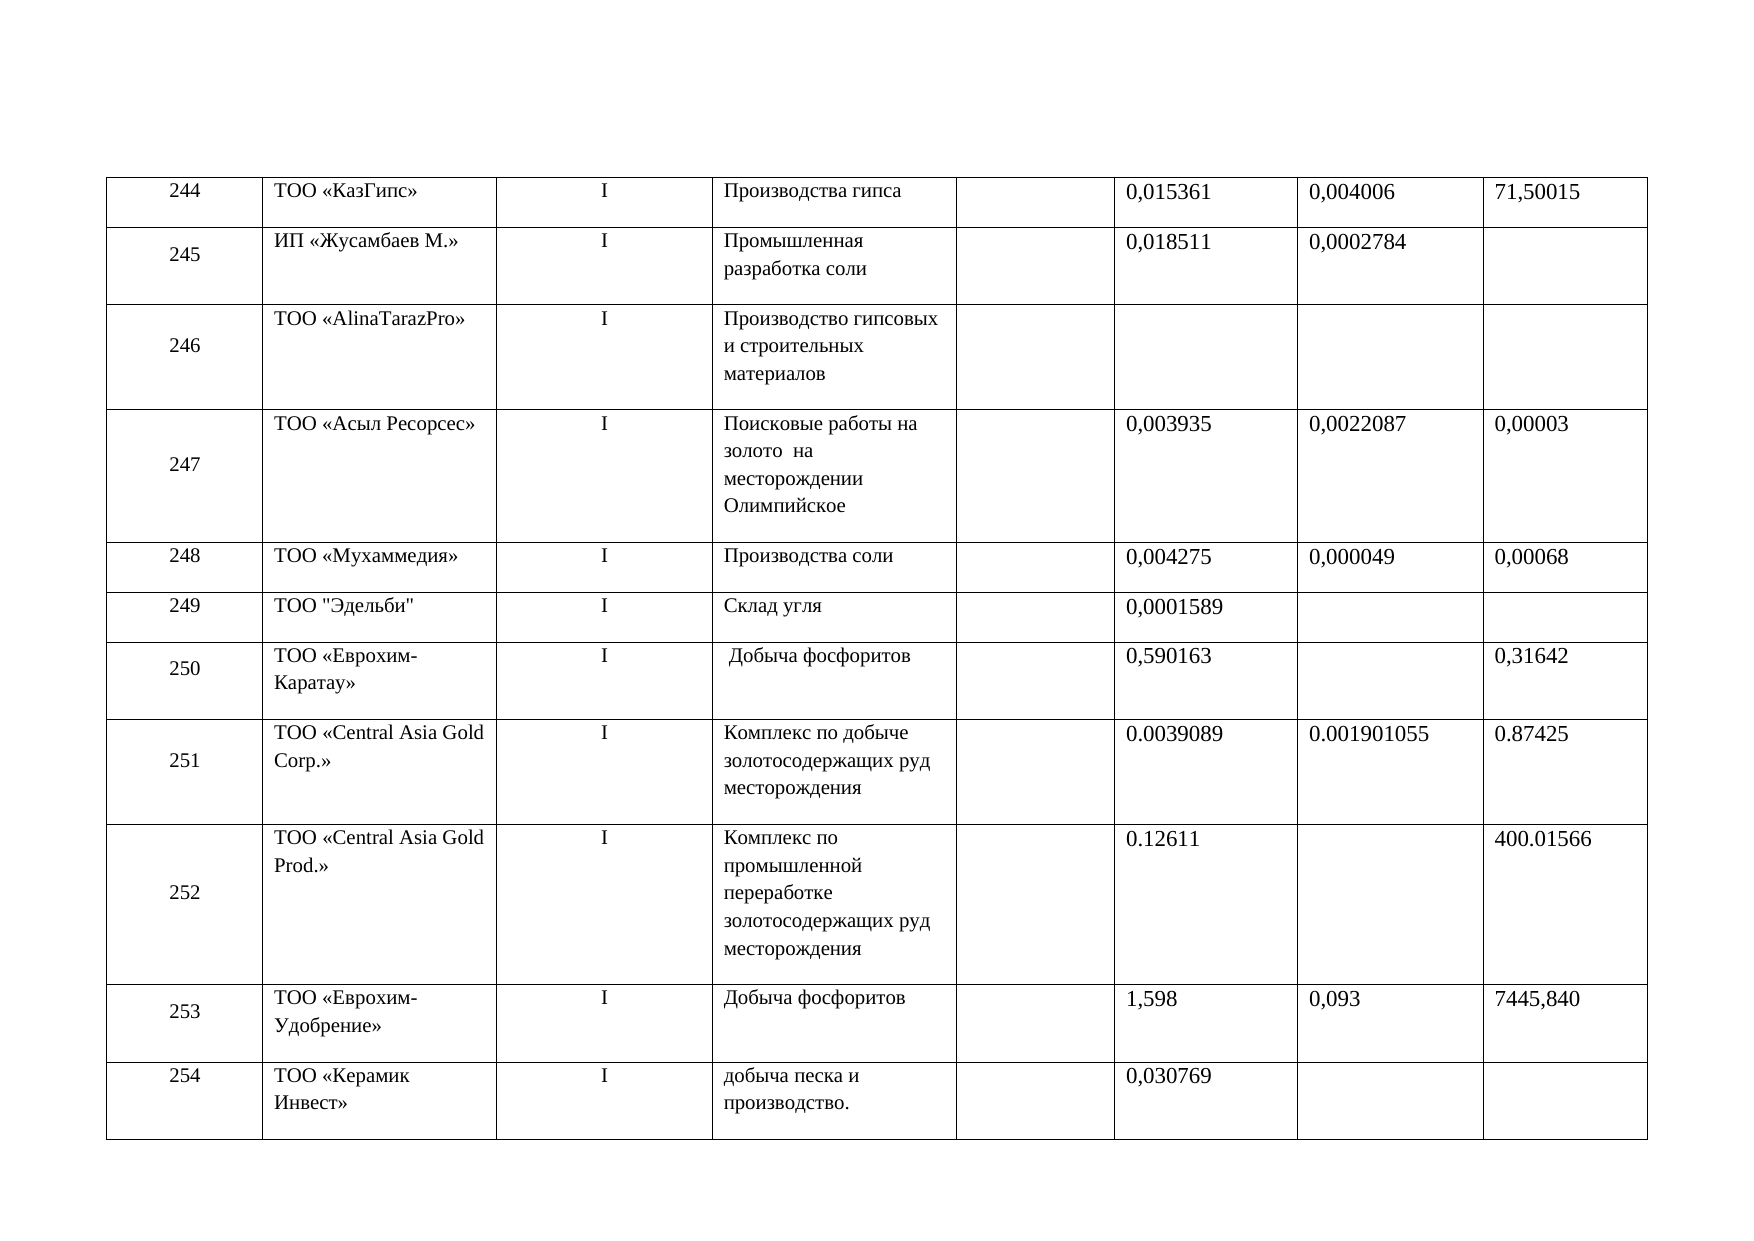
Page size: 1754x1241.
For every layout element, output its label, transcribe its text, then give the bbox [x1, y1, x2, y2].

table_cell [957, 825, 1114, 984]
table_cell 246 [107, 305, 262, 409]
table_cell Промышленная разработка соли [713, 228, 956, 304]
table_cell 247 [107, 410, 262, 542]
table_cell [957, 720, 1114, 824]
table_cell [957, 305, 1114, 409]
table_cell [957, 178, 1114, 227]
table_cell I [497, 543, 712, 592]
table_cell 248 [107, 543, 262, 592]
table_cell 252 [107, 825, 262, 984]
table_cell Комплекс по добыче золотосодержащих руд месторождения [713, 720, 956, 824]
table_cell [263, 1063, 496, 1139]
table_cell 0,0001589 [1115, 593, 1297, 642]
table_cell [1484, 1063, 1647, 1139]
table_cell I [497, 305, 712, 409]
table_cell [1484, 228, 1647, 304]
table_cell 250 [107, 643, 262, 719]
table_cell 0,00003 [1484, 410, 1647, 542]
table_cell 0,003935 [1115, 410, 1297, 542]
table_cell ТОО «Асыл Ресорсес» [263, 410, 496, 542]
table_cell Добыча фосфоритов [713, 643, 956, 719]
table_cell [957, 593, 1114, 642]
table_cell ТОО «Мухаммедия» [263, 543, 496, 592]
table_cell [1298, 643, 1483, 719]
table_cell I [497, 228, 712, 304]
table_cell 0,093 [1298, 985, 1483, 1062]
table_cell [957, 985, 1114, 1062]
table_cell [713, 1063, 956, 1139]
table_cell 1,598 [1115, 985, 1297, 1062]
table_cell 245 [107, 228, 262, 304]
table_cell Производство гипсовых и строительных материалов [713, 305, 956, 409]
table_cell 0.87425 [1484, 720, 1647, 824]
table_cell I [497, 825, 712, 984]
table_cell Склад угля [713, 593, 956, 642]
table_cell [1298, 305, 1483, 409]
table_cell I [497, 593, 712, 642]
table_cell I [497, 985, 712, 1062]
table_cell [1298, 825, 1483, 984]
table_cell ТОО «Еврохим-Удобрение» [263, 985, 496, 1062]
table_cell I [497, 178, 712, 227]
table_cell Поисковые работы на золото на месторождении Олимпийское [713, 410, 956, 542]
table_cell [957, 410, 1114, 542]
table_cell ИП «Жусамбаев М.» [263, 228, 496, 304]
table_cell 254 [107, 1063, 262, 1139]
table_cell [957, 643, 1114, 719]
table_cell 0,0002784 [1298, 228, 1483, 304]
table_cell [1298, 1063, 1483, 1139]
table_cell [1298, 593, 1483, 642]
table_cell 0,00068 [1484, 543, 1647, 592]
table_cell 0,004275 [1115, 543, 1297, 592]
table_cell ТОО «КазГипс» [263, 178, 496, 227]
table_cell 0,0022087 [1298, 410, 1483, 542]
table_cell 0,590163 [1115, 643, 1297, 719]
table_cell I [497, 720, 712, 824]
table_cell 0,004006 [1298, 178, 1483, 227]
table_cell [1484, 305, 1647, 409]
table_cell [957, 228, 1114, 304]
table_cell 0,000049 [1298, 543, 1483, 592]
table_cell I [497, 1063, 712, 1139]
table_cell 7445,840 [1484, 985, 1647, 1062]
table_cell Производства гипса [713, 178, 956, 227]
table_cell ТОО "Эдельби" [263, 593, 496, 642]
table_cell [1115, 305, 1297, 409]
table_cell 0,015361 [1115, 178, 1297, 227]
table_cell ТОО «Central Asia Gold Prod.» [263, 825, 496, 984]
table_cell 249 [107, 593, 262, 642]
table_cell [1484, 593, 1647, 642]
table_cell 400.01566 [1484, 825, 1647, 984]
table_cell 0.001901055 [1298, 720, 1483, 824]
table_cell [957, 1063, 1114, 1139]
table_cell 0,030769 [1115, 1063, 1297, 1139]
table_cell 71,50015 [1484, 178, 1647, 227]
table_cell ТОО «AlinaTarazPro» [263, 305, 496, 409]
table_cell 0,018511 [1115, 228, 1297, 304]
table_cell 253 [107, 985, 262, 1062]
table_cell 0.0039089 [1115, 720, 1297, 824]
table_cell 251 [107, 720, 262, 824]
table_cell [957, 543, 1114, 592]
table_cell Добыча фосфоритов [713, 985, 956, 1062]
table_cell 244 [107, 178, 262, 227]
table_cell Производства соли [713, 543, 956, 592]
table_cell ТОО «Еврохим-Каратау» [263, 643, 496, 719]
table_cell I [497, 643, 712, 719]
table_cell 0.12611 [1115, 825, 1297, 984]
table_cell Комплекс по промышленной переработке золотосодержащих руд месторождения [713, 825, 956, 984]
table_cell 0,31642 [1484, 643, 1647, 719]
table_cell ТОО «Central Asia Gold Corp.» [263, 720, 496, 824]
table_cell I [497, 410, 712, 542]
